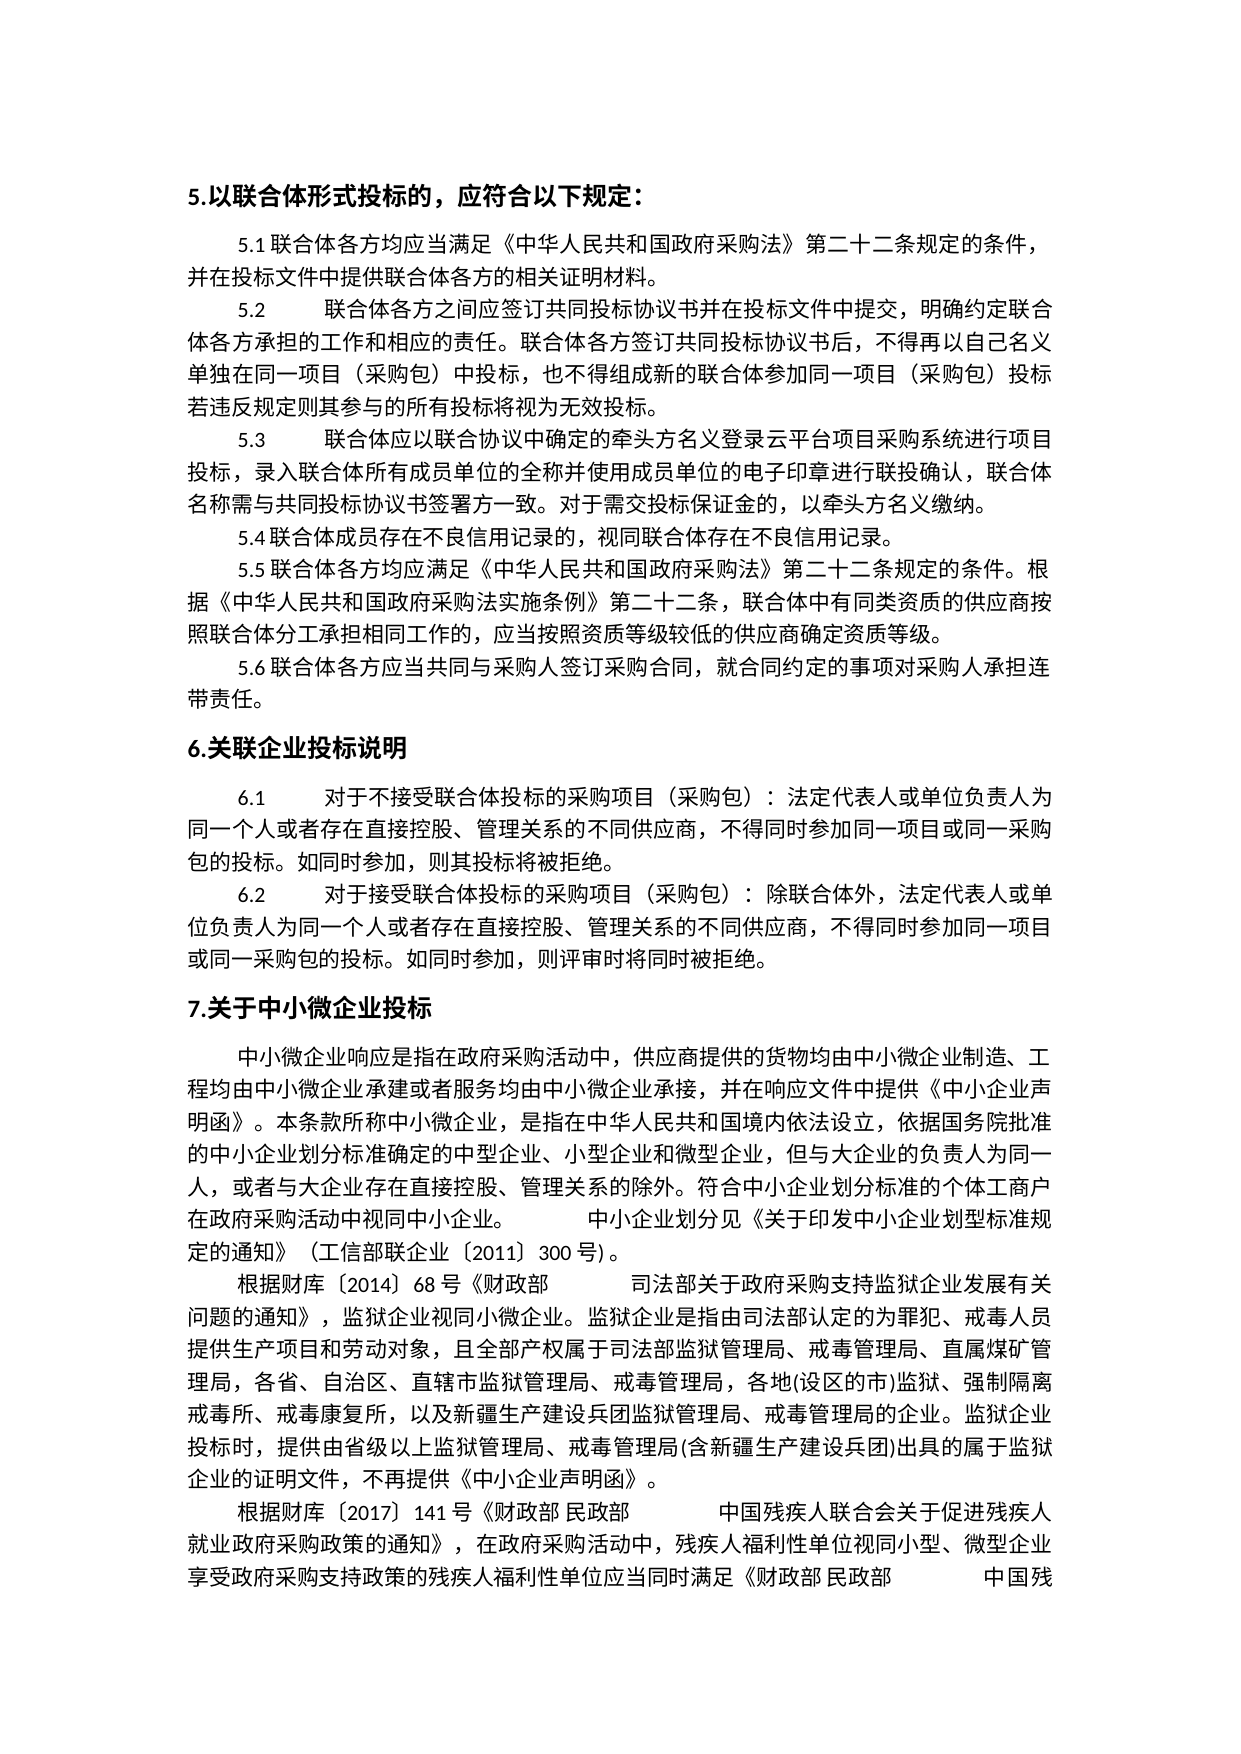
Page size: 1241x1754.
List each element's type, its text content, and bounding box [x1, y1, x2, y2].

text 根据财库〔2014〕68号《财政部 司法部关于政府采购支持监狱企业发展有关问题的通知》，监狱企业视同小微企业。监狱企业是指由司法部认定的为罪犯、戒毒人员提供生产项目和劳动对象，且全部产权属于司法部监狱管理局、戒毒管理局、直属煤矿管理局，各省、自治区、直辖市监狱管理局、戒毒管理局，各地(设区的市)监狱、强制隔离戒毒所、戒毒康复所，以及新疆生产建设兵团监狱管理局、戒毒管理局的企业。监狱企业投标时，提供由省级以上监狱管理局、戒毒管理局(含新疆生产建设兵团)出具的属于监狱企业的证明文件，不再提供《中小企业声明函》。 [187, 1267, 1053, 1494]
text 5.1联合体各方均应当满足《中华人民共和国政府采购法》第二十二条规定的条件，并在投标文件中提供联合体各方的相关证明材料。 [187, 227, 1053, 292]
text 5.5联合体各方均应满足《中华人民共和国政府采购法》第二十二条规定的条件。根据《中华人民共和国政府采购法实施条例》第二十二条，联合体中有同类资质的供应商按照联合体分工承担相同工作的，应当按照资质等级较低的供应商确定资质等级。 [187, 552, 1053, 649]
text 7.关于中小微企业投标 [187, 974, 1053, 1039]
text 5.以联合体形式投标的，应符合以下规定： [187, 162, 1053, 227]
text 6.2 对于接受联合体投标的采购项目（采购包）：除联合体外，法定代表人或单位负责人为同一个人或者存在直接控股、管理关系的不同供应商，不得同时参加同一项目或同一采购包的投标。如同时参加，则评审时将同时被拒绝。 [187, 877, 1053, 974]
text 6.1 对于不接受联合体投标的采购项目（采购包）：法定代表人或单位负责人为同一个人或者存在直接控股、管理关系的不同供应商，不得同时参加同一项目或同一采购包的投标。如同时参加，则其投标将被拒绝。 [187, 779, 1053, 877]
text 5.2 联合体各方之间应签订共同投标协议书并在投标文件中提交，明确约定联合体各方承担的工作和相应的责任。联合体各方签订共同投标协议书后，不得再以自己名义单独在同一项目（采购包）中投标，也不得组成新的联合体参加同一项目（采购包）投标，若违反规定则其参与的所有投标将视为无效投标。 [187, 292, 1053, 422]
text 5.3 联合体应以联合协议中确定的牵头方名义登录云平台项目采购系统进行项目投标，录入联合体所有成员单位的全称并使用成员单位的电子印章进行联投确认，联合体名称需与共同投标协议书签署方一致。对于需交投标保证金的，以牵头方名义缴纳。 [187, 422, 1053, 519]
text 6.关联企业投标说明 [187, 714, 1053, 779]
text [187, 1494, 1053, 1592]
text 中小微企业响应是指在政府采购活动中，供应商提供的货物均由中小微企业制造、工程均由中小微企业承建或者服务均由中小微企业承接，并在响应文件中提供《中小企业声明函》。本条款所称中小微企业，是指在中华人民共和国境内依法设立，依据国务院批准的中小企业划分标准确定的中型企业、小型企业和微型企业，但与大企业的负责人为同一人，或者与大企业存在直接控股、管理关系的除外。符合中小企业划分标准的个体工商户，在政府采购活动中视同中小企业。 中小企业划分见《关于印发中小企业划型标准规定的通知》（工信部联企业〔2011〕300号) 。 [187, 1039, 1053, 1267]
text 5.6联合体各方应当共同与采购人签订采购合同，就合同约定的事项对采购人承担连带责任。 [187, 649, 1053, 714]
text 5.4联合体成员存在不良信用记录的，视同联合体存在不良信用记录。 [187, 519, 1053, 552]
